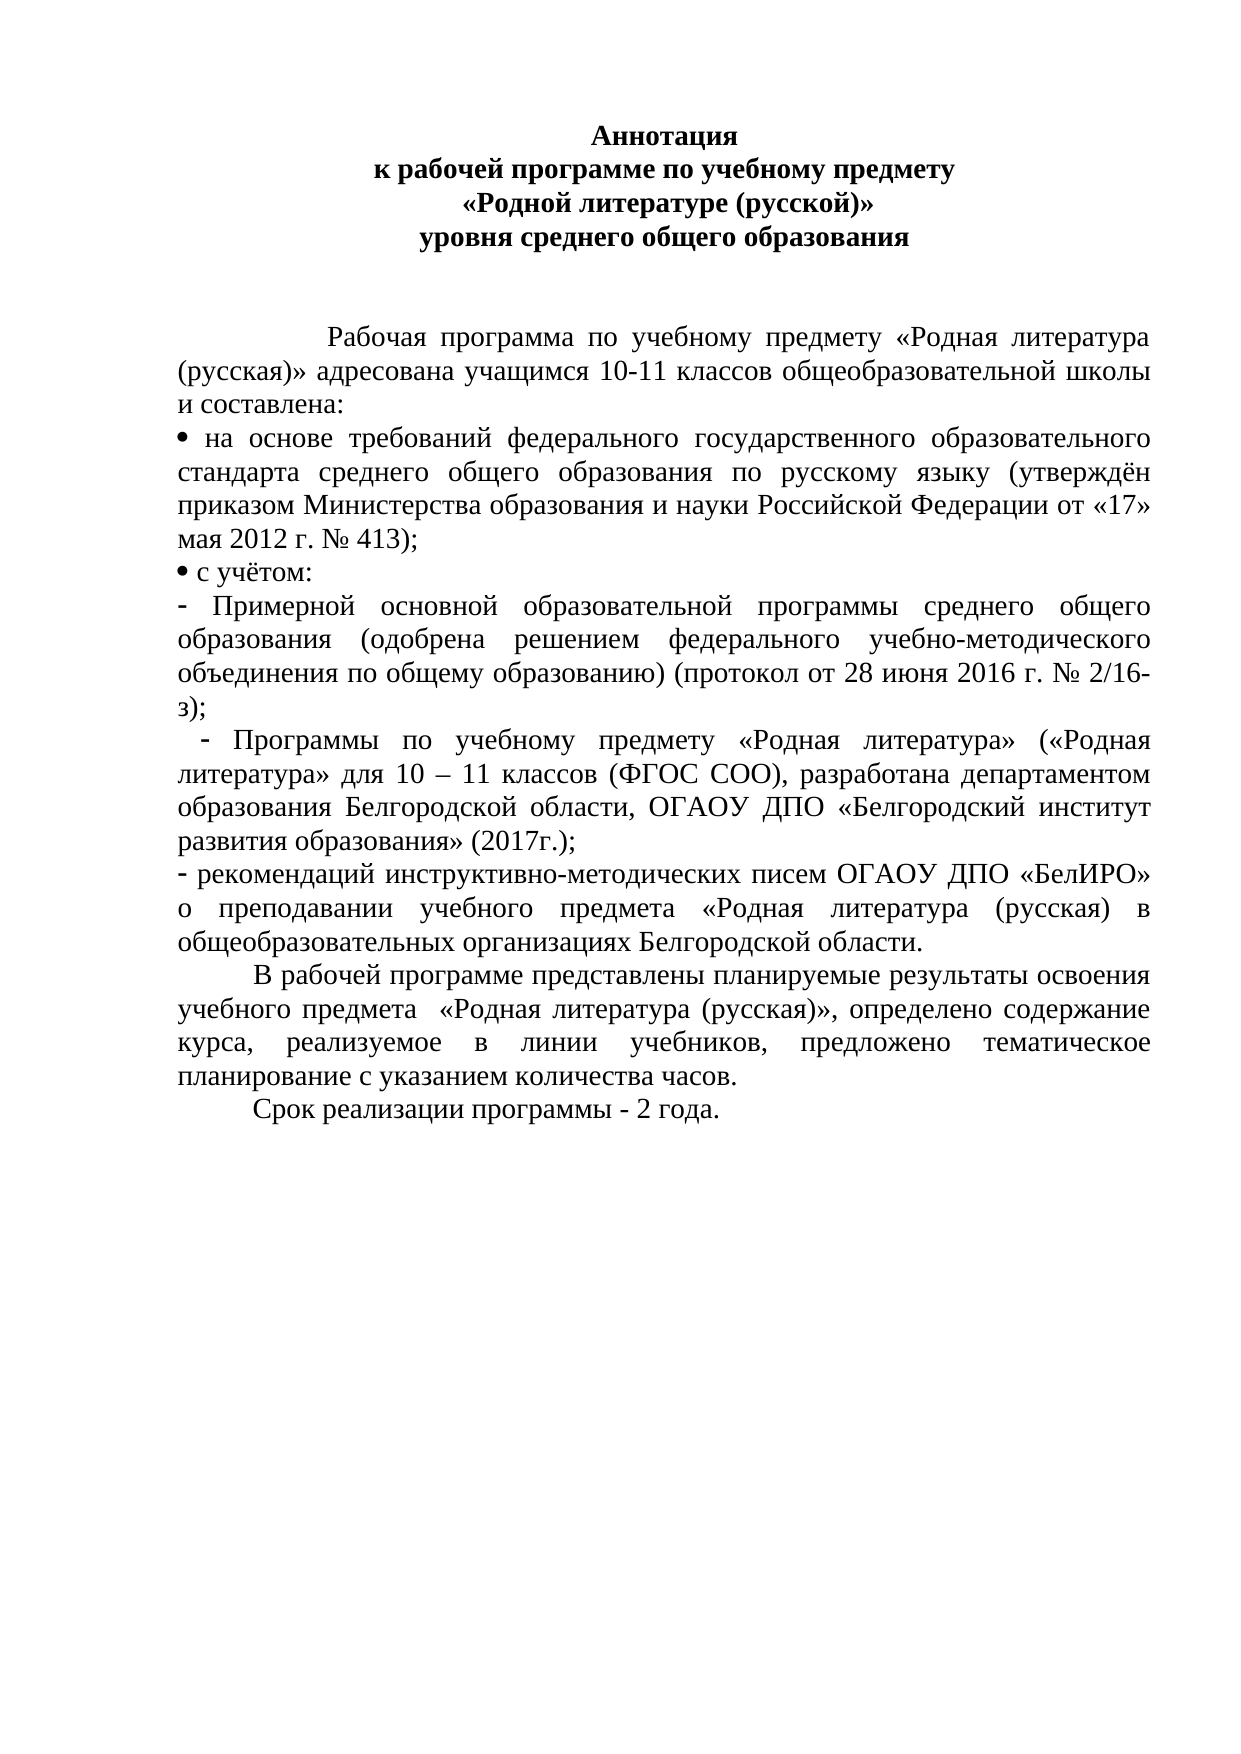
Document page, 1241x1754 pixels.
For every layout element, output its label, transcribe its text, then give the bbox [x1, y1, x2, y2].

text к рабочей программе по учебному предмету [177, 152, 1152, 185]
text уровня среднего общего образования [177, 219, 1152, 252]
text с учётом: [177, 554, 1152, 588]
text Примерной основной образовательной программы среднего общего образования (одобрена решением федерального учебно-методического объединения по общему образованию) (протокол от 28 июня 2016 г. № 2/16-з); [177, 588, 1152, 722]
text В рабочей программе представлены планируемые результаты освоения учебного предмета «Родная литература (русская)», определено содержание курса, реализуемое в линии учебников, предложено тематическое планирование с указанием количества часов. [177, 957, 1152, 1091]
text на основе требований федерального государственного образовательного стандарта среднего общего образования по русскому языку (утверждён приказом Министерства образования и науки Российской Федерации от «17» мая 2012 г. № 413); [177, 420, 1152, 554]
text Срок реализации программы - 2 года. [252, 1091, 1152, 1125]
text «Родной литературе (русской)» [177, 185, 1152, 219]
text Рабочая программа по учебному предмету «Родная литература (русская)» адресована учащимся 10-11 классов общеобразовательной школы и составлена: [177, 319, 1152, 420]
text рекомендаций инструктивно-методических писем ОГАОУ ДПО «БелИРО» о преподавании учебного предмета «Родная литература (русская) в общеобразовательных организациях Белгородской области. [177, 856, 1152, 957]
text Аннотация [177, 118, 1152, 152]
text Программы по учебному предмету «Родная литература» («Родная литература» для 10 – 11 классов (ФГОС СОО), разработана департаментом образования Белгородской области, ОГАОУ ДПО «Белгородский институт развития образования» (2017г.); [177, 722, 1152, 856]
